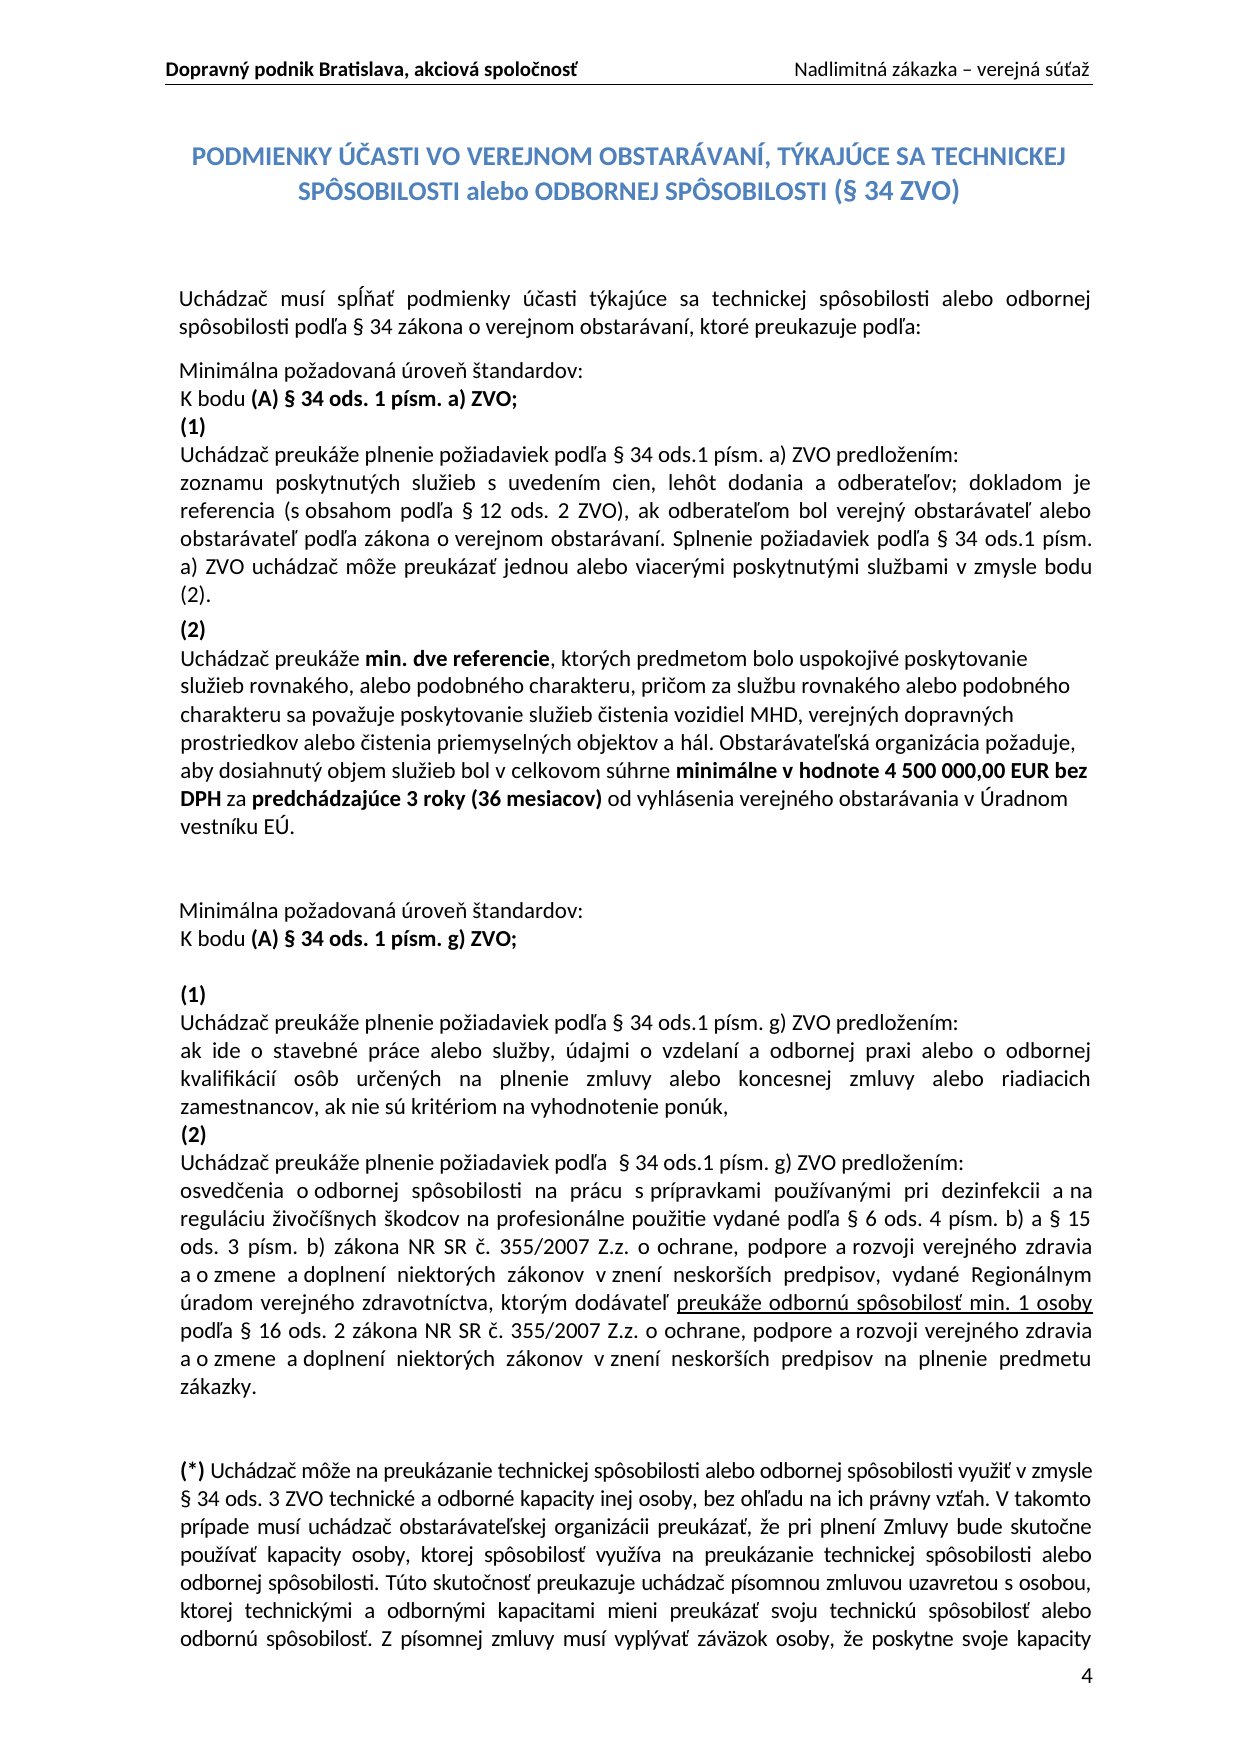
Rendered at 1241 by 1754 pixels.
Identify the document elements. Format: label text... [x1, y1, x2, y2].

text zoznamu poskytnutých služieb s uvedením cien, lehôt dodania a odberateľov; dokladom je referencia (s obsahom podľa § 12 ods. 2 ZVO), ak odberateľom bol verejný obstarávateľ alebo obstarávateľ podľa zákona o verejnom obstarávaní. Splnenie požiadaviek podľa § 34 ods.1 písm. a) ZVO uchádzač môže preukázať jednou alebo viacerými poskytnutými službami v zmysle bodu (2). [180, 468, 1093, 608]
text K bodu (A) § 34 ods. 1 písm. g) ZVO; [180, 924, 1093, 952]
text osvedčenia o odbornej spôsobilosti na prácu s prípravkami používanými pri dezinfekcii a na reguláciu živočíšnych škodcov na profesionálne použitie vydané podľa § 6 ods. 4 písm. b) a § 15 ods. 3 písm. b) zákona NR SR č. 355/2007 Z.z. o ochrane, podpore a rozvoji verejného zdravia a o zmene a doplnení niektorých zákonov v znení neskorších predpisov, vydané Regionálnym úradom verejného zdravotníctva, ktorým dodávateľ preukáže odbornú spôsobilosť min. 1 osoby podľa § 16 ods. 2 zákona NR SR č. 355/2007 Z.z. o ochrane, podpore a rozvoji verejného zdravia a o zmene a doplnení niektorých zákonov v znení neskorších predpisov na plnenie predmetu zákazky. [180, 1176, 1093, 1400]
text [180, 1456, 1093, 1652]
text Minimálna požadovaná úroveň štandardov: [179, 356, 1093, 384]
text (2) [180, 616, 1093, 644]
text Uchádzač preukáže plnenie požiadaviek podľa § 34 ods.1 písm. g) ZVO predložením: [180, 1008, 1093, 1036]
text (2) [165, 1120, 1093, 1148]
text Uchádzač preukáže min. dve referencie, ktorých predmetom bolo uspokojivé poskytovanie služieb rovnakého, alebo podobného charakteru, pričom za službu rovnakého alebo podobného charakteru sa považuje poskytovanie služieb čistenia vozidiel MHD, verejných dopravných prostriedkov alebo čistenia priemyselných objektov a hál. Obstarávateľská organizácia požaduje, aby dosiahnutý objem služieb bol v celkovom súhrne minimálne v hodnote 4 500 000,00 EUR bez DPH za predchádzajúce 3 roky (36 mesiacov) od vyhlásenia verejného obstarávania v Úradnom vestníku EÚ. [180, 644, 1093, 840]
text Uchádzač preukáže plnenie požiadaviek podľa § 34 ods.1 písm. g) ZVO predložením: [180, 1148, 1093, 1176]
text Minimálna požadovaná úroveň štandardov: [179, 896, 1093, 924]
subtitle PODMIENKY ÚČASTI VO VEREJNOM OBSTARÁVANÍ, TÝKAJÚCE SA TECHNICKEJ SPÔSOBILOSTI alebo ODBORNEJ SPÔSOBILOSTI (§ 34 ZVO) [165, 139, 1093, 208]
text ak ide o stavebné práce alebo služby, údajmi o vzdelaní a odbornej praxi alebo o odbornej kvalifikácií osôb určených na plnenie zmluvy alebo koncesnej zmluvy alebo riadiacich zamestnancov, ak nie sú kritériom na vyhodnotenie ponúk, [180, 1036, 1093, 1120]
text (1) [180, 980, 1093, 1008]
text Uchádzač musí spĺňať podmienky účasti týkajúce sa technickej spôsobilosti alebo odbornej spôsobilosti podľa § 34 zákona o verejnom obstarávaní, ktoré preukazuje podľa: [179, 284, 1093, 341]
text (1) [180, 412, 1093, 440]
text Uchádzač preukáže plnenie požiadaviek podľa § 34 ods.1 písm. a) ZVO predložením: [180, 440, 1093, 468]
text K bodu (A) § 34 ods. 1 písm. a) ZVO; [180, 384, 1093, 412]
